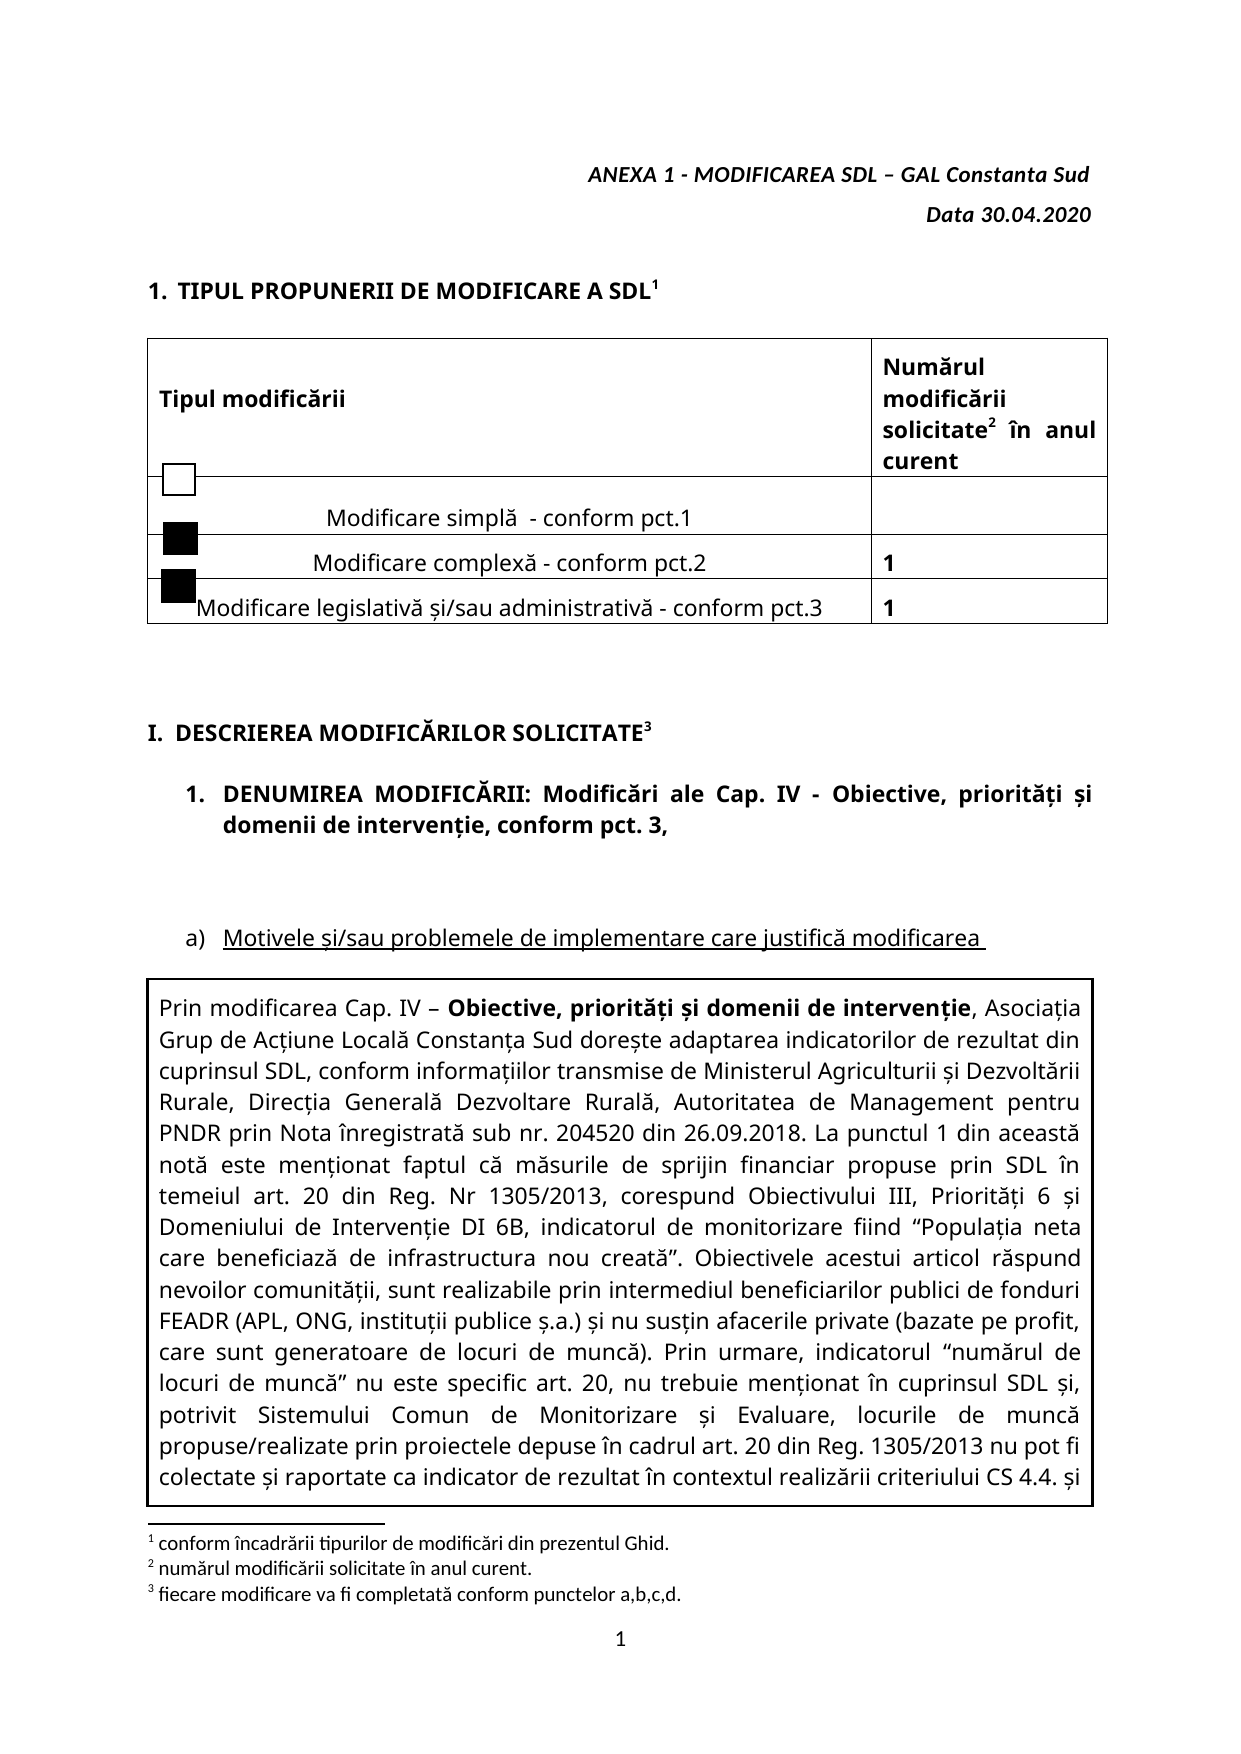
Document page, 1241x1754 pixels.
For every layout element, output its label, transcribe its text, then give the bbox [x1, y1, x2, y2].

table_cell Modificare complexă - conform pct.2 [148, 535, 871, 578]
table_cell Modificare simplă - conform pct.1 [148, 477, 871, 533]
table_header Tipul modificării [148, 339, 871, 476]
text ANEXA 1 - MODIFICAREA SDL – GAL Constanta Sud [148, 160, 1093, 188]
table_cell 1 [872, 535, 1107, 578]
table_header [149, 980, 1091, 1505]
list TIPUL PROPUNERII DE MODIFICARE A SDL [148, 275, 1093, 306]
list Motivele și/sau problemele de implementare care justifică modificarea [185, 922, 1093, 953]
table_cell [872, 477, 1107, 533]
table_cell Modificare legislativă și/sau administrativă - conform pct.3 [148, 579, 871, 623]
table_header Numărul modificării solicitate în anul curent [872, 339, 1107, 476]
text Data 30.04.2020 [148, 201, 1093, 229]
table_cell 1 [872, 579, 1107, 623]
list DENUMIREA MODIFICĂRII: Modificări ale Cap. IV - Obiective, priorităţi și domenii de intervenție, conform pct. 3, [185, 778, 1093, 840]
text I. DESCRIEREA MODIFICĂRILOR SOLICITATE [148, 717, 1093, 748]
